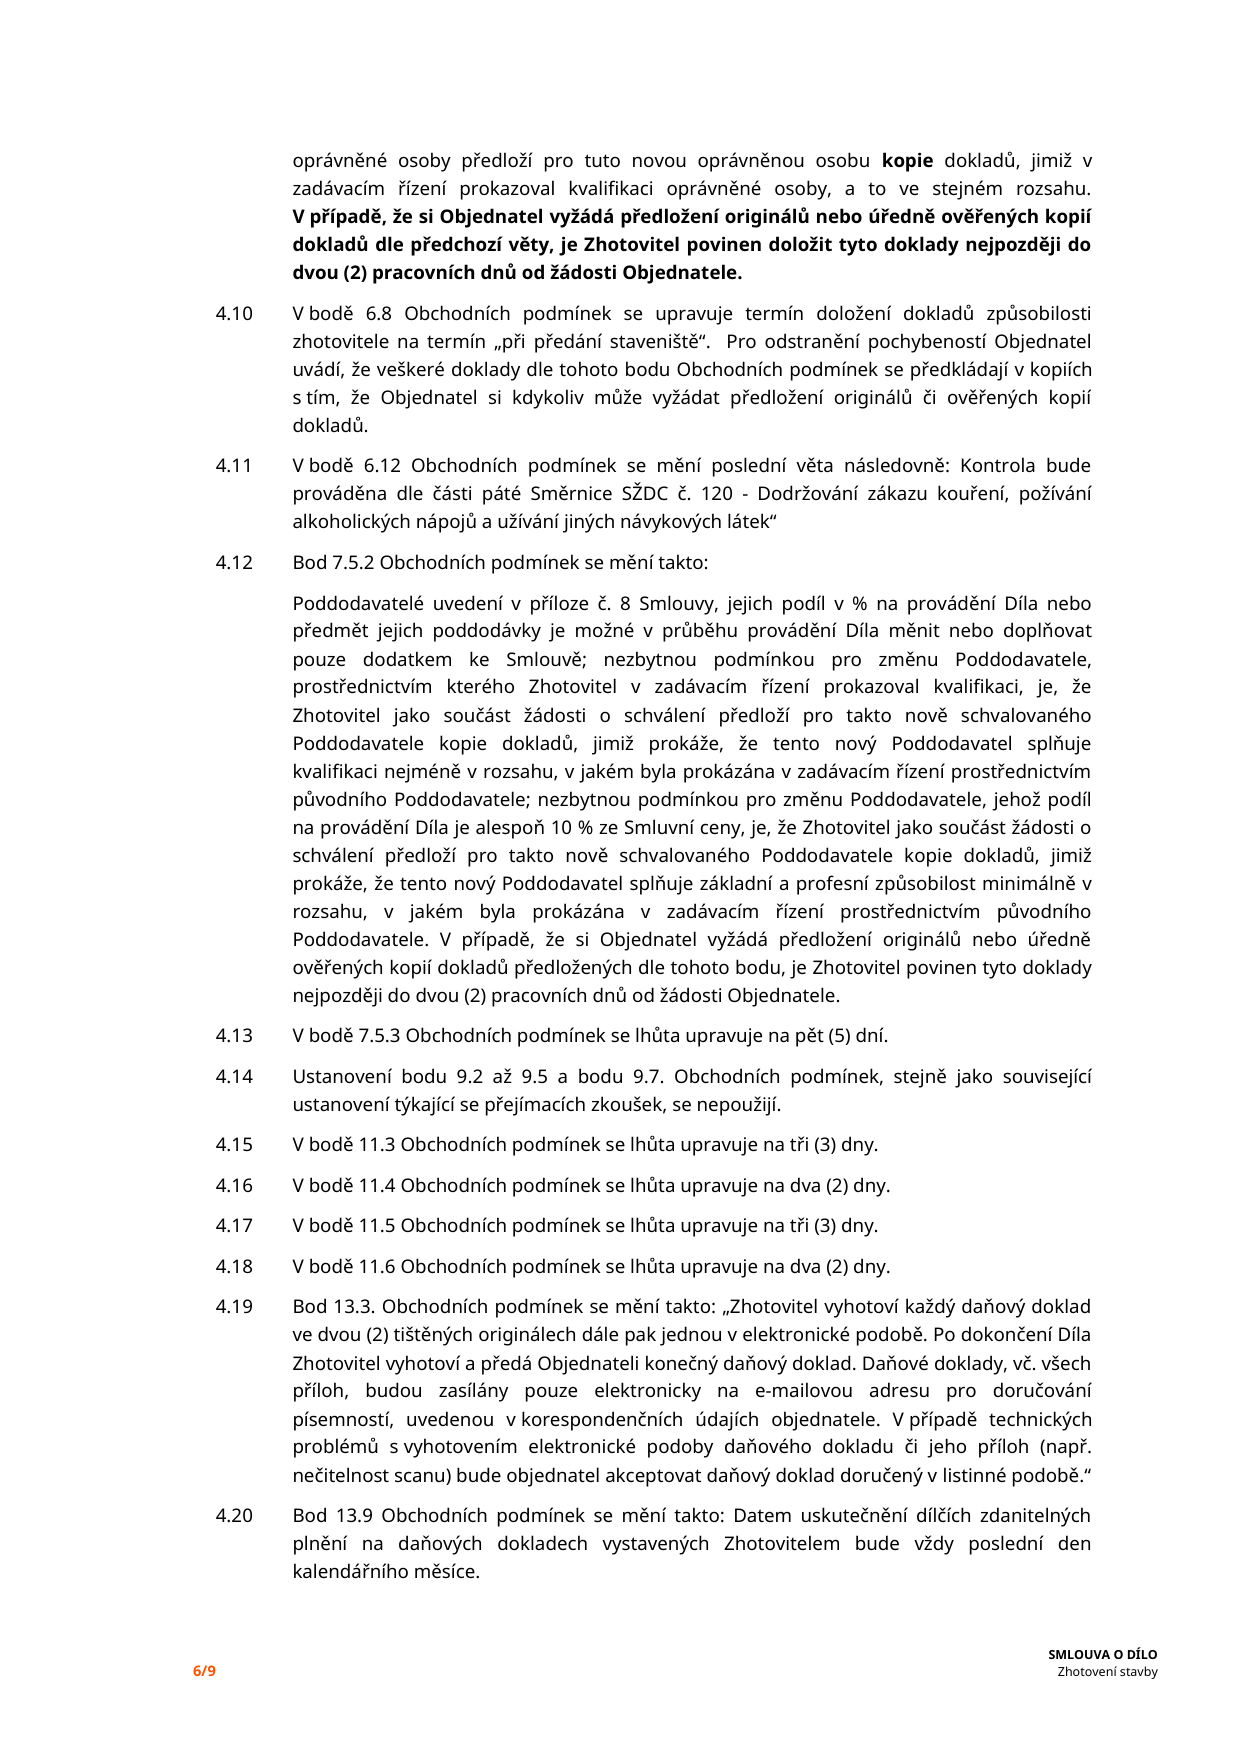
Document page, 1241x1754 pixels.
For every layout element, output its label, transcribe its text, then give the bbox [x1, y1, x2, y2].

text Ustanovení bodu 9.2 až 9.5 a bodu 9.7. Obchodních podmínek, stejně jako související ustanovení týkající se přejímacích zkoušek, se nepoužijí. [216, 1063, 1093, 1117]
text Poddodavatelé uvedení v příloze č. 8 Smlouvy, jejich podíl v % na provádění Díla nebo předmět jejich poddodávky je možné v průběhu provádění Díla měnit nebo doplňovat pouze dodatkem ke Smlouvě; nezbytnou podmínkou pro změnu Poddodavatele, prostřednictvím kterého Zhotovitel v zadávacím řízení prokazoval kvalifikaci, je, že Zhotovitel jako součást žádosti o schválení předloží pro takto nově schvalovaného Poddodavatele kopie dokladů, jimiž prokáže, že tento nový Poddodavatel splňuje kvalifikaci nejméně v rozsahu, v jakém byla prokázána v zadávacím řízení prostřednictvím původního Poddodavatele; nezbytnou podmínkou pro změnu Poddodavatele, jehož podíl na provádění Díla je alespoň 10 % ze Smluvní ceny, je, že Zhotovitel jako součást žádosti o schválení předloží pro takto nově schvalovaného Poddodavatele kopie dokladů, jimiž prokáže, že tento nový Poddodavatel splňuje základní a profesní způsobilost minimálně v rozsahu, v jakém byla prokázána v zadávacím řízení prostřednictvím původního Poddodavatele. V případě, že si Objednatel vyžádá předložení originálů nebo úředně ověřených kopií dokladů předložených dle tohoto bodu, je Zhotovitel povinen tyto doklady nejpozději do dvou (2) pracovních dnů od žádosti Objednatele. [292, 590, 1093, 1008]
text V bodě 7.5.3 Obchodních podmínek se lhůta upravuje na pět (5) dní. [216, 1023, 1093, 1048]
text V bodě 11.4 Obchodních podmínek se lhůta upravuje na dva (2) dny. [216, 1172, 1093, 1198]
list Bod 13.3. Obchodních podmínek se mění takto: „Zhotovitel vyhotoví každý daňový doklad ve dvou (2) tištěných originálech dále pak jednou v elektronické podobě. Po dokončení Díla Zhotovitel vyhotoví a předá Objednateli konečný daňový doklad. Daňové doklady, vč. všech příloh, budou zasílány pouze elektronicky na e-mailovou adresu pro doručování písemností, uvedenou v korespondenčních údajích objednatele. V případě technických problémů s vyhotovením elektronické podoby daňového dokladu či jeho příloh (např. nečitelnost scanu) bude objednatel akceptovat daňový doklad doručený v listinné podobě.“ [216, 1294, 1093, 1487]
text V bodě 6.12 Obchodních podmínek se mění poslední věta následovně: Kontrola bude prováděna dle části páté Směrnice SŽDC č. 120 - Dodržování zákazu kouření, požívání alkoholických nápojů a užívání jiných návykových látek“ [216, 453, 1093, 534]
text V bodě 11.5 Obchodních podmínek se lhůta upravuje na tři (3) dny. [216, 1213, 1093, 1238]
text Bod 7.5.2 Obchodních podmínek se mění takto: [216, 549, 1093, 575]
text Bod 13.9 Obchodních podmínek se mění takto: Datem uskutečnění dílčích zdanitelných plnění na daňových dokladech vystavených Zhotovitelem bude vždy poslední den kalendářního měsíce. [216, 1502, 1093, 1584]
text V bodě 6.8 Obchodních podmínek se upravuje termín doložení dokladů způsobilosti zhotovitele na termín „při předání staveniště“. Pro odstranění pochybeností Objednatel uvádí, že veškeré doklady dle tohoto bodu Obchodních podmínek se předkládají v kopiích s tím, že Objednatel si kdykoliv může vyžádat předložení originálů či ověřených kopií dokladů. [216, 300, 1093, 438]
list V bodě 11.6 Obchodních podmínek se lhůta upravuje na dva (2) dny. [216, 1253, 1093, 1279]
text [292, 147, 1093, 285]
text V bodě 11.3 Obchodních podmínek se lhůta upravuje na tři (3) dny. [216, 1132, 1093, 1157]
